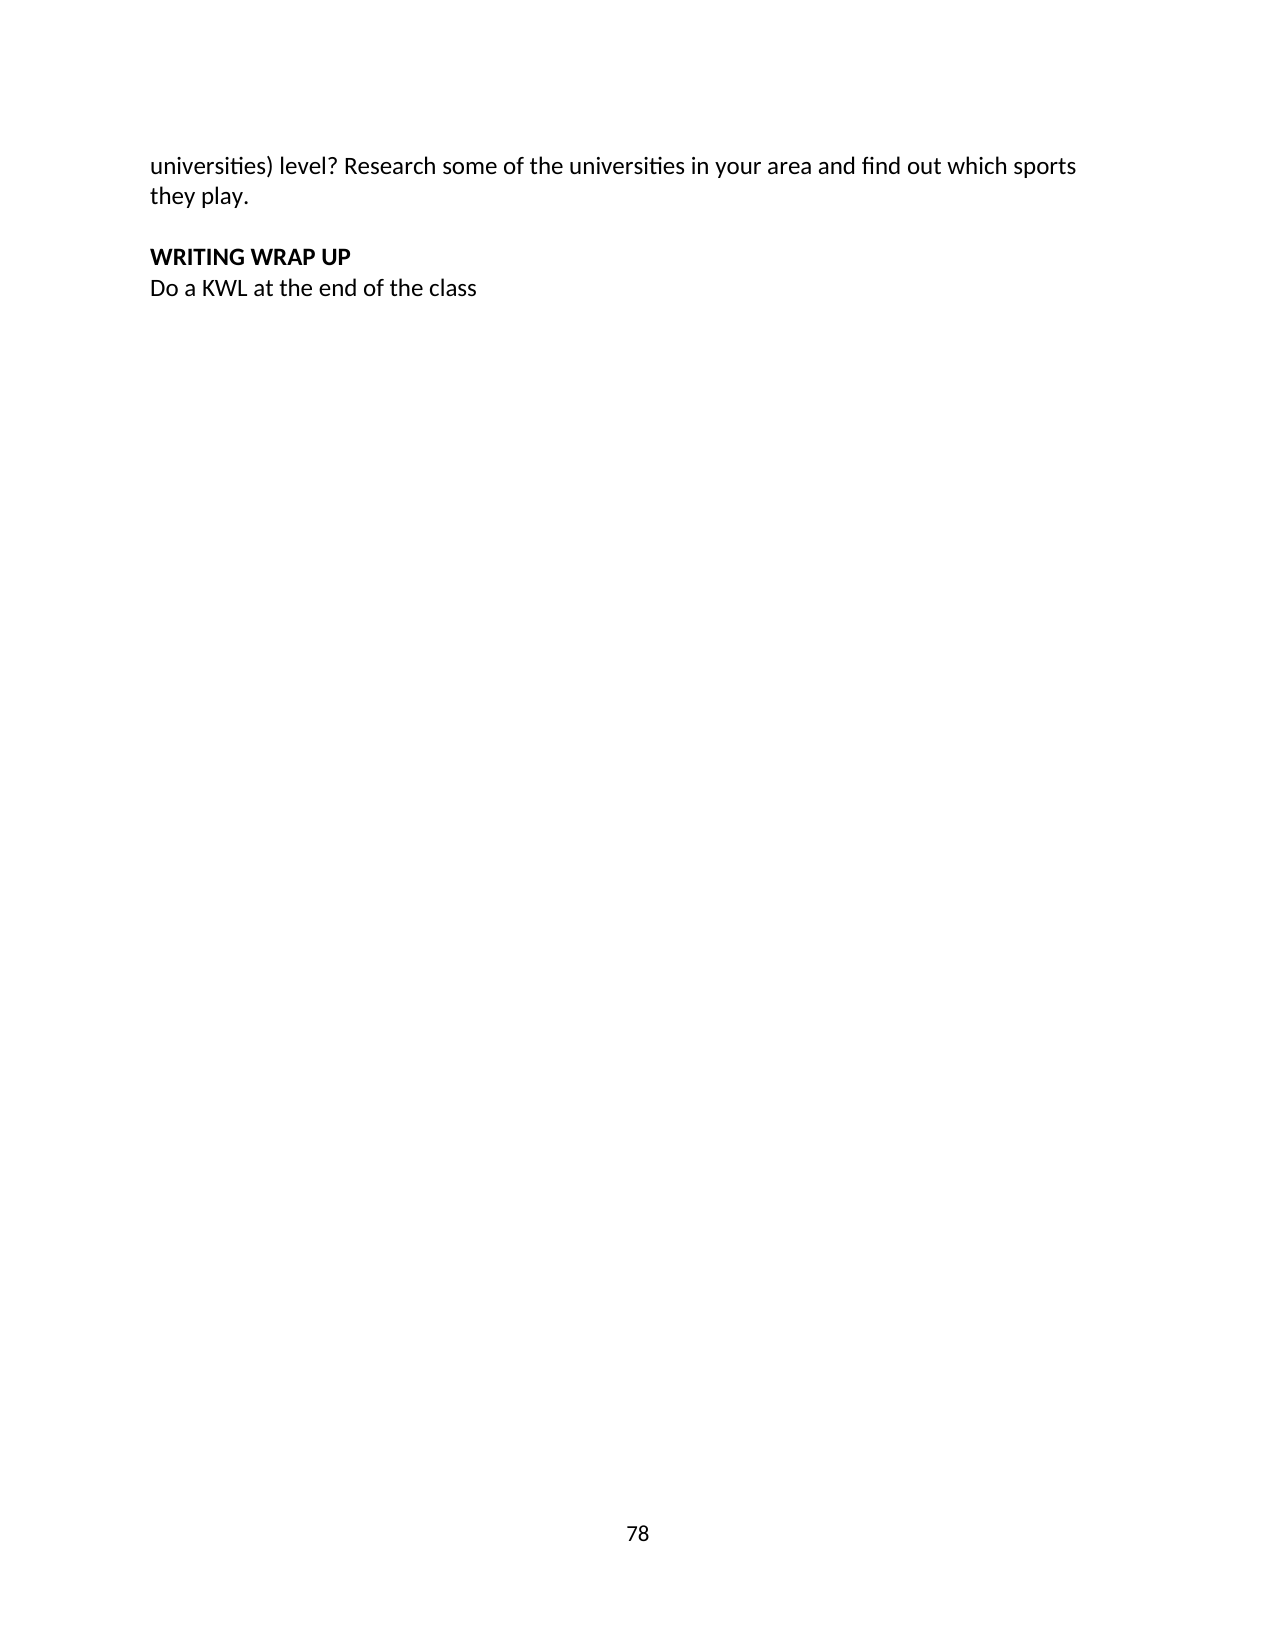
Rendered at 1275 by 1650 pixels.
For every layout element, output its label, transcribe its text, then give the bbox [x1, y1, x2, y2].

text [150, 150, 1125, 211]
text WRITING WRAP UP [150, 242, 1125, 272]
text Do a KWL at the end of the class [150, 272, 1125, 303]
